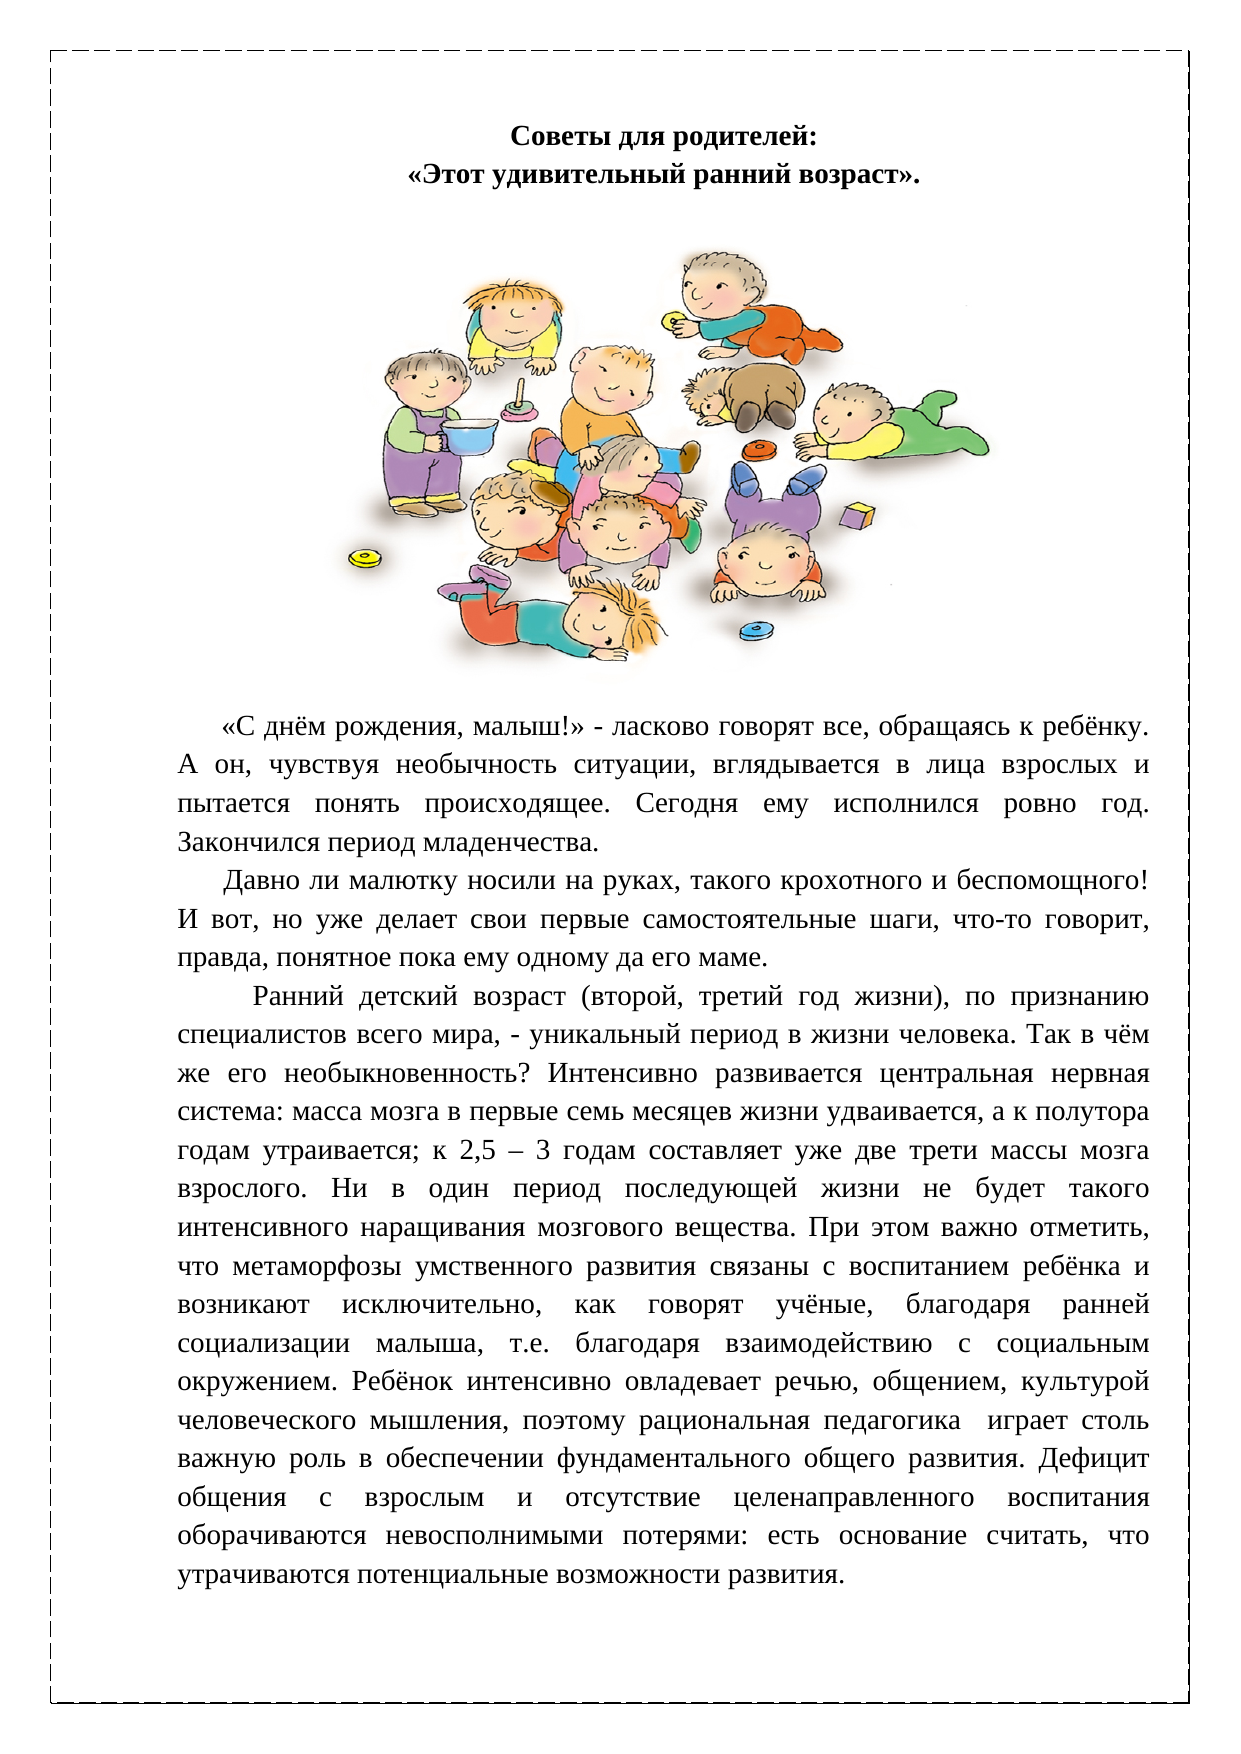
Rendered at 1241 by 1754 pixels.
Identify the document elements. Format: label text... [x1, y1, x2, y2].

text Советы для родителей: [177, 118, 1151, 152]
text «Этот удивительный ранний возраст». [177, 157, 1151, 190]
text Давно ли малютку носили на руках, такого крохотного и беспомощного! И вот, но уже делает свои первые самостоятельные шаги, что-то говорит, правда, понятное пока ему одному да его маме. [177, 862, 1151, 973]
text Ранний детский возраст (второй, третий год жизни), по признанию специалистов всего мира, - уникальный период в жизни человека. Так в чём же его необыкновенность? Интенсивно развивается центральная нервная система: масса мозга в первые семь месяцев жизни удваивается, а к полутора годам утраивается; к 2,5 – 3 годам составляет уже две трети массы мозга взрослого. Ни в один период последующей жизни не будет такого интенсивного наращивания мозгового вещества. При этом важно отметить, что метаморфозы умственного развития связаны с воспитанием ребёнка и возникают исключительно, как говорят учёные, благодаря ранней социализации малыша, т.е. благодаря взаимодействию с социальным окружением. Ребёнок интенсивно овладевает речью, общением, культурой человеческого мышления, поэтому рациональная педагогика играет столь важную роль в обеспечении фундаментального общего развития. Дефицит общения с взрослым и отсутствие целенаправленного воспитания оборачиваются невосполнимыми потерями: есть основание считать, что утрачиваются потенциальные возможности развития. [177, 978, 1151, 1589]
text «С днём рождения, малыш!» - ласково говорят все, обращаясь к ребёнку. А он, чувствуя необычность ситуации, вглядывается в лица взрослых и пытается понять происходящее. Сегодня ему исполнился ровно год. Закончился период младенчества. [177, 708, 1151, 857]
picture [268, 233, 1059, 704]
